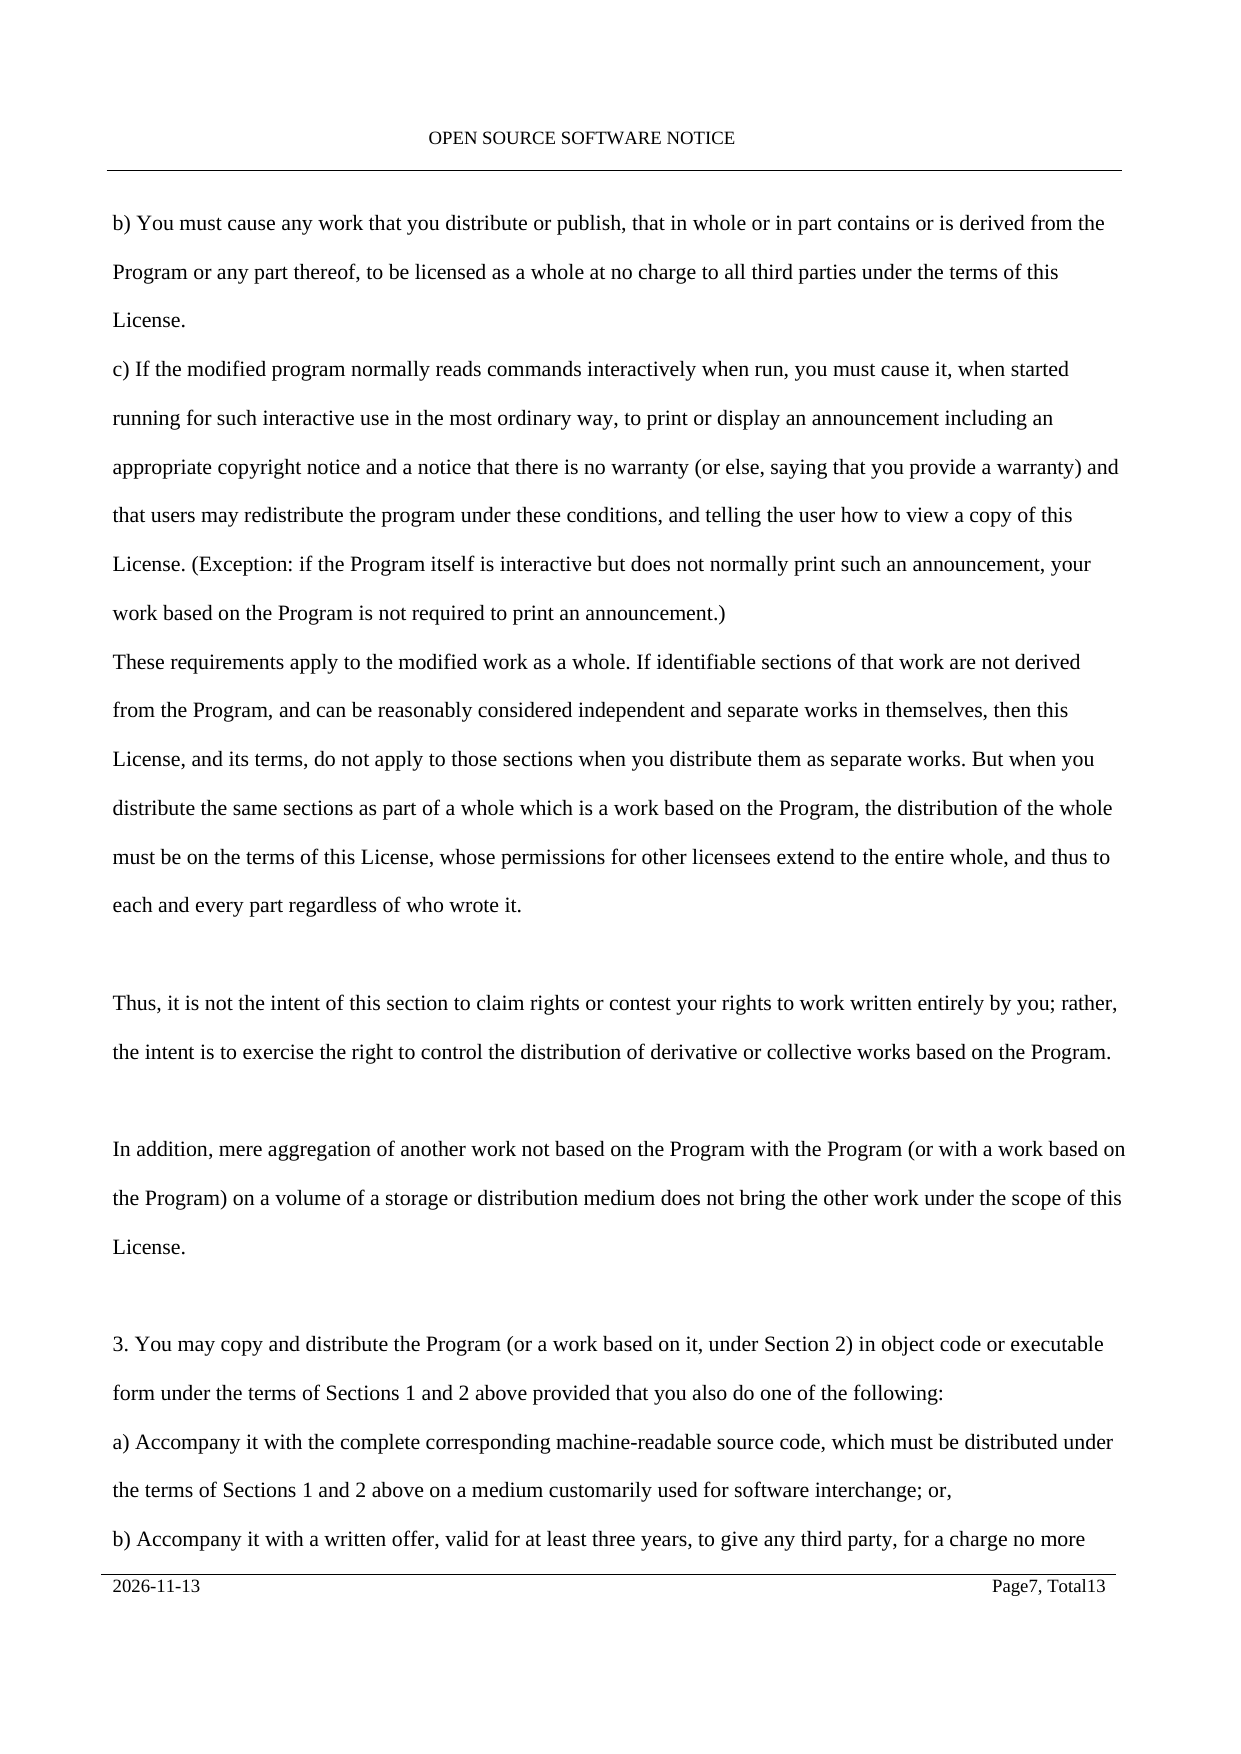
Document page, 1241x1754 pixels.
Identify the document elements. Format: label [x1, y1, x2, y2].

text [112, 206, 1128, 1555]
